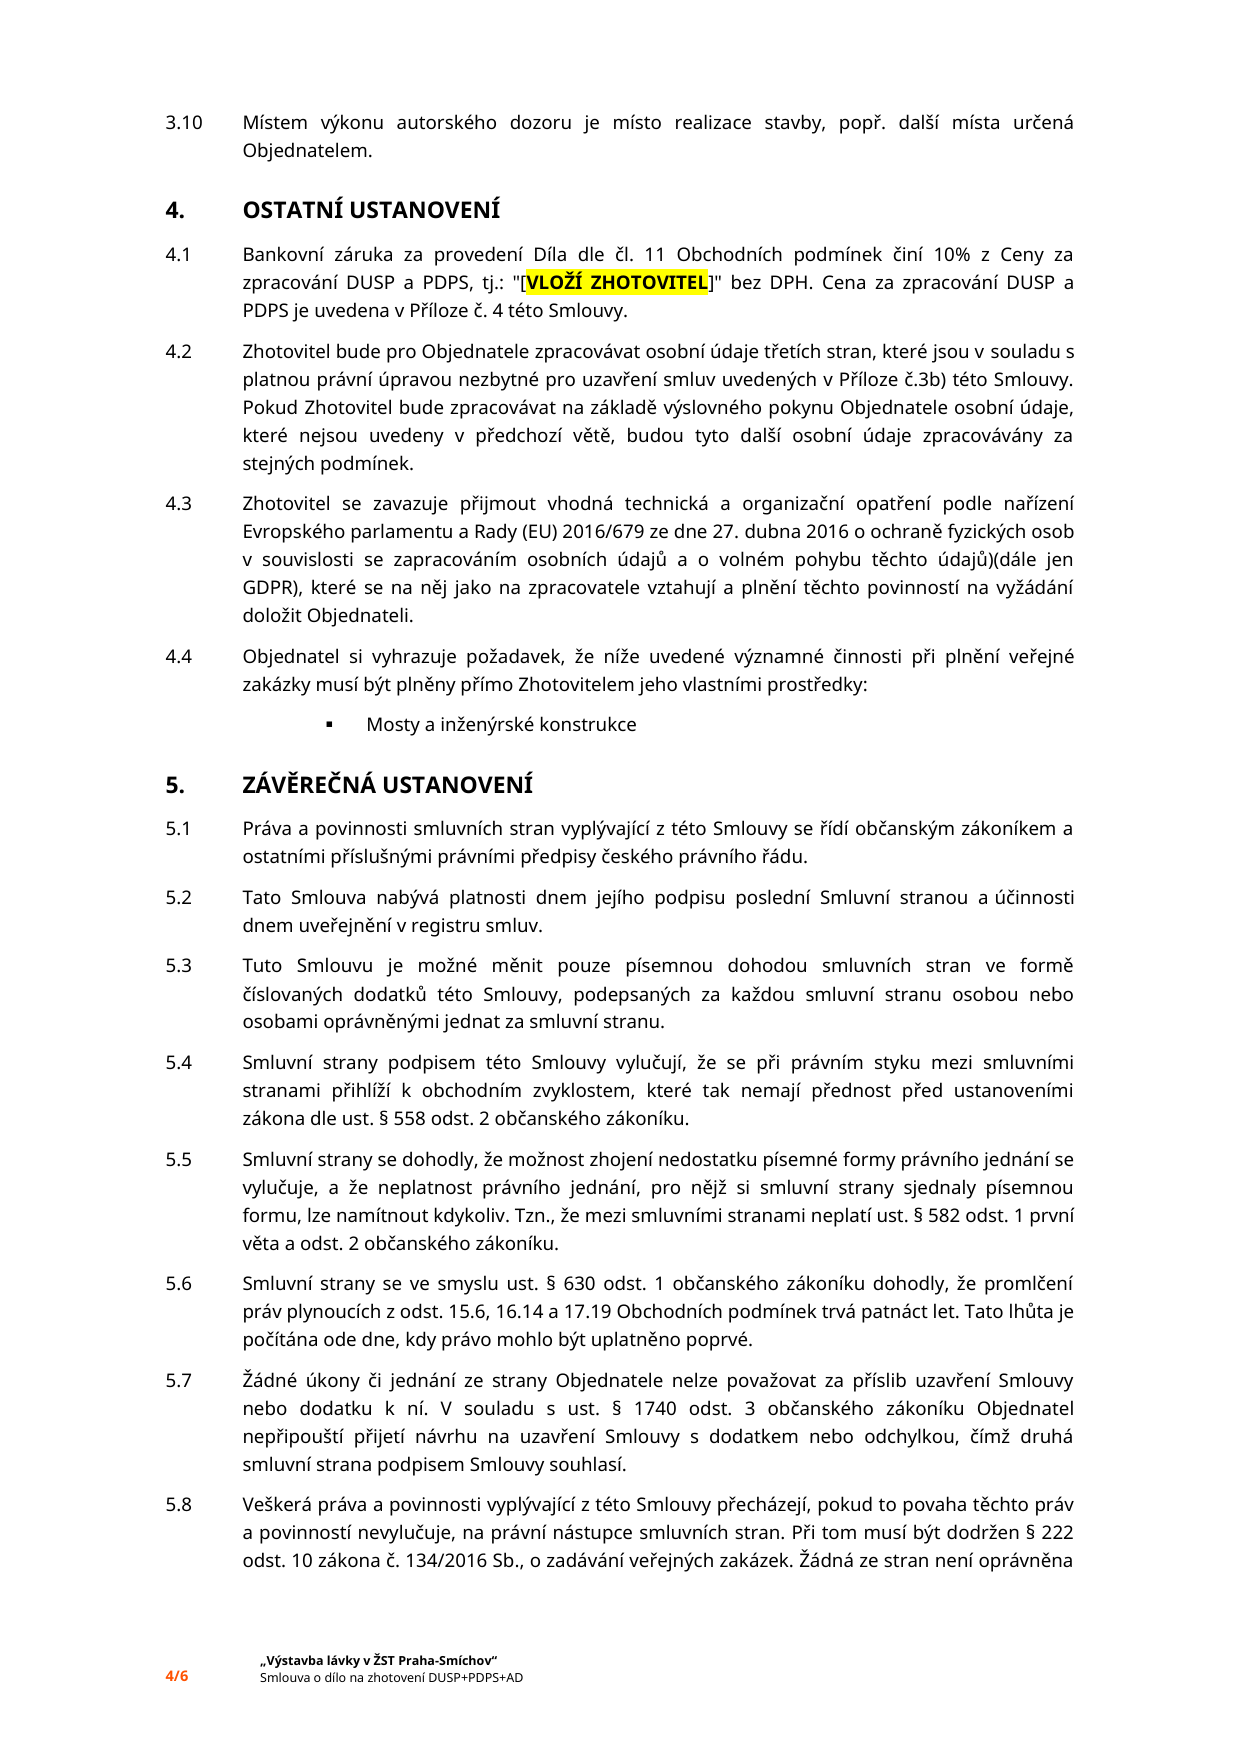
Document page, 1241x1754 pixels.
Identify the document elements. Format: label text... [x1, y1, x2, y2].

text Bankovní záruka za provedení Díla dle čl. 11 Obchodních podmínek činí 10% z Ceny za zpracování DUSP a PDPS, tj.: "[VLOŽÍ ZHOTOVITEL]" bez DPH. Cena za zpracování DUSP a PDPS je uvedena v Příloze č. 4 této Smlouvy. [165, 241, 1075, 323]
text OSTATNÍ USTANOVENÍ [165, 194, 1075, 226]
text Místem výkonu autorského dozoru je místo realizace stavby, popř. další místa určená Objednatelem. [165, 109, 1075, 163]
text Žádné úkony či jednání ze strany Objednatele nelze považovat za příslib uzavření Smlouvy nebo dodatku k ní. V souladu s ust. § 1740 odst. 3 občanského zákoníku Objednatel nepřipouští přijetí návrhu na uzavření Smlouvy s dodatkem nebo odchylkou, čímž druhá smluvní strana podpisem Smlouvy souhlasí. [165, 1367, 1075, 1477]
text Práva a povinnosti smluvních stran vyplývající z této Smlouvy se řídí občanským zákoníkem a ostatními příslušnými právními předpisy českého právního řádu. [165, 816, 1075, 869]
list Mosty a inženýrské konstrukce [325, 712, 1075, 737]
text Smluvní strany se dohodly, že možnost zhojení nedostatku písemné formy právního jednání se vylučuje, a že neplatnost právního jednání, pro nějž si smluvní strany sjednaly písemnou formu, lze namítnout kdykoliv. Tzn., že mezi smluvními stranami neplatí ust. § 582 odst. 1 první věta a odst. 2 občanského zákoníku. [165, 1146, 1075, 1256]
text Smluvní strany podpisem této Smlouvy vylučují, že se při právním styku mezi smluvními stranami přihlíží k obchodním zvyklostem, které tak nemají přednost před ustanoveními zákona dle ust. § 558 odst. 2 občanského zákoníku. [165, 1049, 1075, 1131]
text Tato Smlouva nabývá platnosti dnem jejího podpisu poslední Smluvní stranou a účinnosti dnem uveřejnění v registru smluv. [165, 884, 1075, 938]
list Objednatel si vyhrazuje požadavek, že níže uvedené významné činnosti při plnění veřejné zakázky musí být plněny přímo Zhotovitelem jeho vlastními prostředky: [165, 643, 1075, 697]
text Smluvní strany se ve smyslu ust. § 630 odst. 1 občanského zákoníku dohodly, že promlčení práv plynoucích z odst. 15.6, 16.14 a 17.19 Obchodních podmínek trvá patnáct let. Tato lhůta je počítána ode dne, kdy právo mohlo být uplatněno poprvé. [165, 1271, 1075, 1352]
text Zhotovitel bude pro Objednatele zpracovávat osobní údaje třetích stran, které jsou v souladu s platnou právní úpravou nezbytné pro uzavření smluv uvedených v Příloze č.3b) této Smlouvy. Pokud Zhotovitel bude zpracovávat na základě výslovného pokynu Objednatele osobní údaje, které nejsou uvedeny v předchozí větě, budou tyto další osobní údaje zpracovávány za stejných podmínek. [165, 338, 1075, 476]
text ZÁVĚREČNÁ USTANOVENÍ [165, 769, 1075, 800]
text Zhotovitel se zavazuje přijmout vhodná technická a organizační opatření podle nařízení Evropského parlamentu a Rady (EU) 2016/679 ze dne 27. dubna 2016 o ochraně fyzických osob v souvislosti se zapracováním osobních údajů a o volném pohybu těchto údajů)(dále jen GDPR), které se na něj jako na zpracovatele vztahují a plnění těchto povinností na vyžádání doložit Objednateli. [165, 491, 1075, 628]
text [165, 1492, 1075, 1573]
text Tuto Smlouvu je možné měnit pouze písemnou dohodou smluvních stran ve formě číslovaných dodatků této Smlouvy, podepsaných za každou smluvní stranu osobou nebo osobami oprávněnými jednat za smluvní stranu. [165, 953, 1075, 1034]
